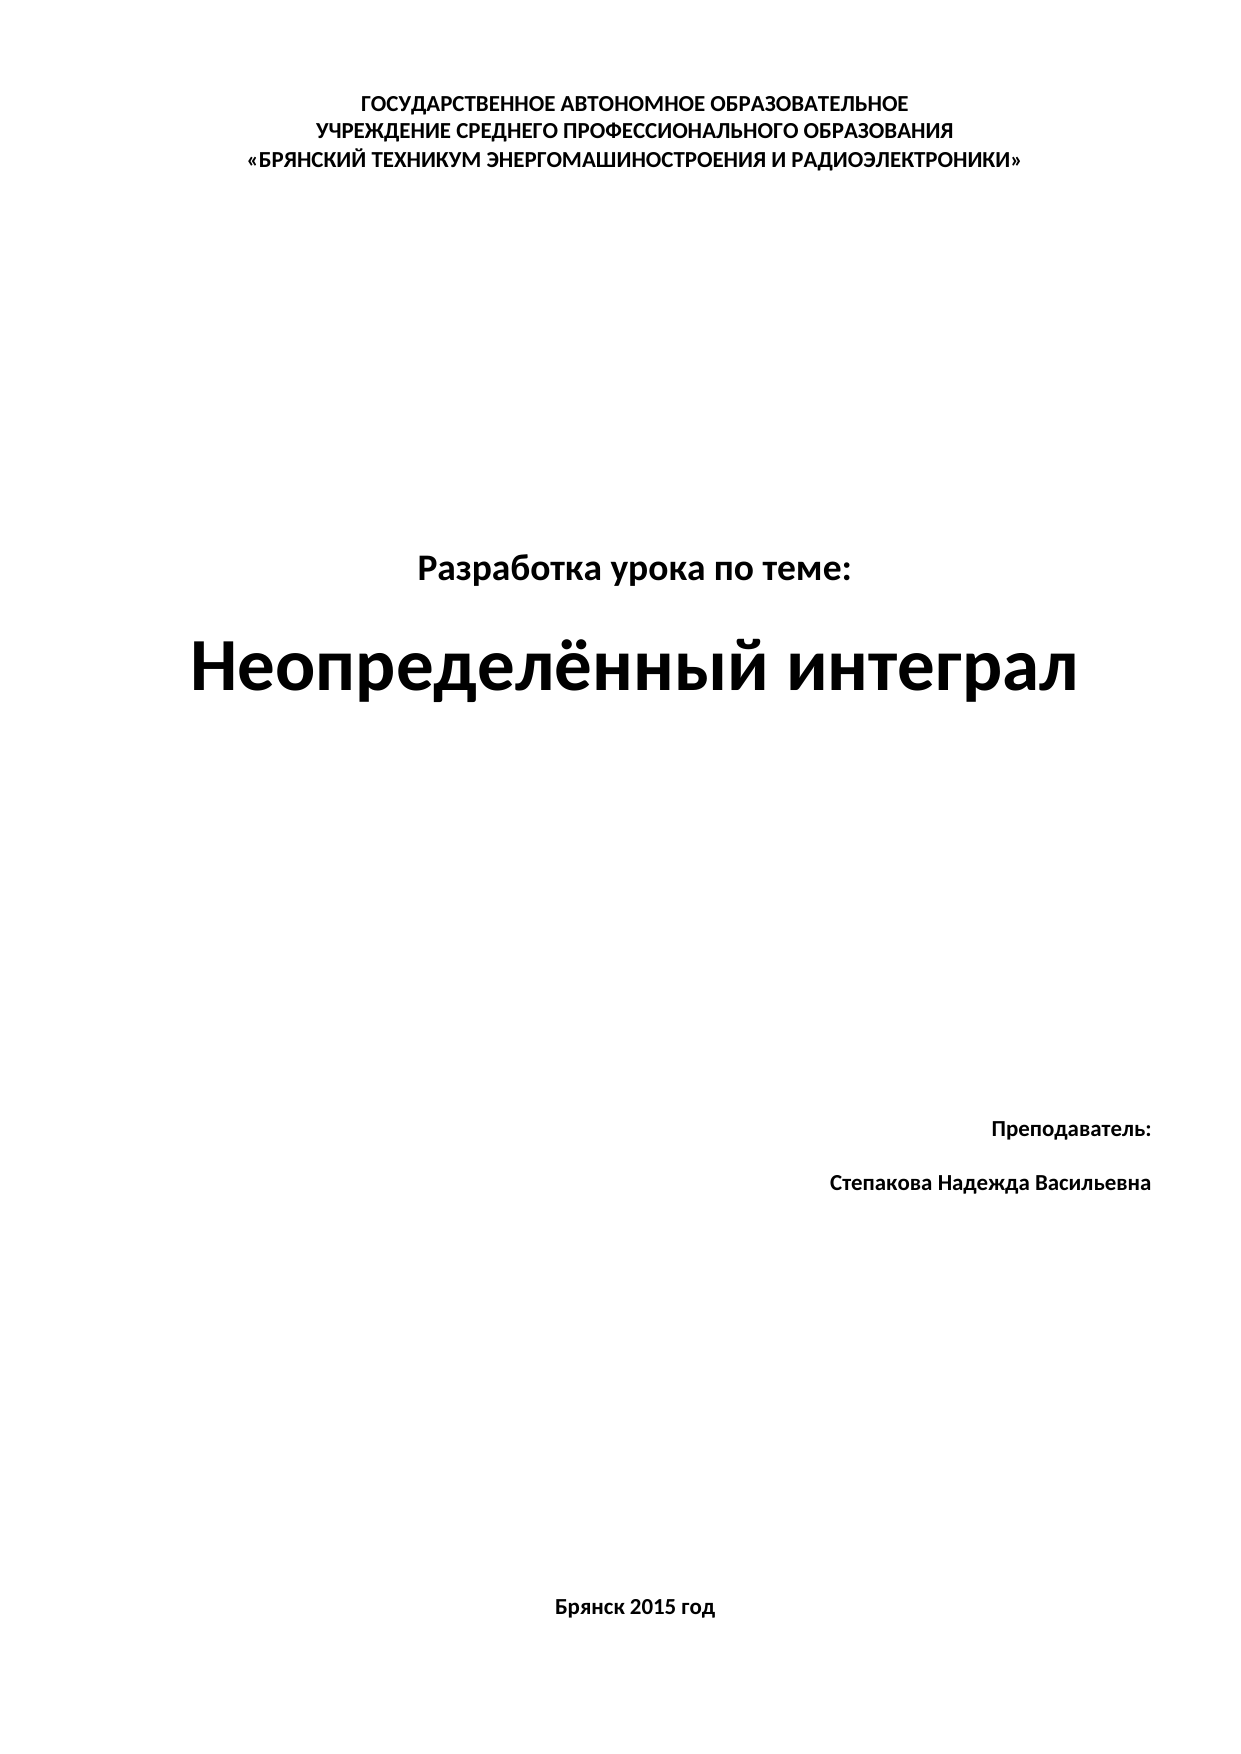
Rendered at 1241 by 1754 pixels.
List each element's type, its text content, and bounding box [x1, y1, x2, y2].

text Разработка урока по теме: [118, 544, 1152, 590]
text Степакова Надежда Васильевна [118, 1168, 1152, 1196]
text ГОСУДАРСТВЕННОЕ АВТОНОМНОЕ ОБРАЗОВАТЕЛЬНОЕ [118, 89, 1152, 117]
text Брянск 2015 год [118, 1592, 1152, 1620]
text Неопределённый интеграл [118, 617, 1152, 709]
text Преподаватель: [118, 1114, 1152, 1143]
text «БРЯНСКИЙ ТЕХНИКУМ ЭНЕРГОМАШИНОСТРОЕНИЯ И РАДИОЭЛЕКТРОНИКИ» [118, 145, 1152, 173]
text УЧРЕЖДЕНИЕ СРЕДНЕГО ПРОФЕССИОНАЛЬНОГО ОБРАЗОВАНИЯ [118, 117, 1152, 145]
